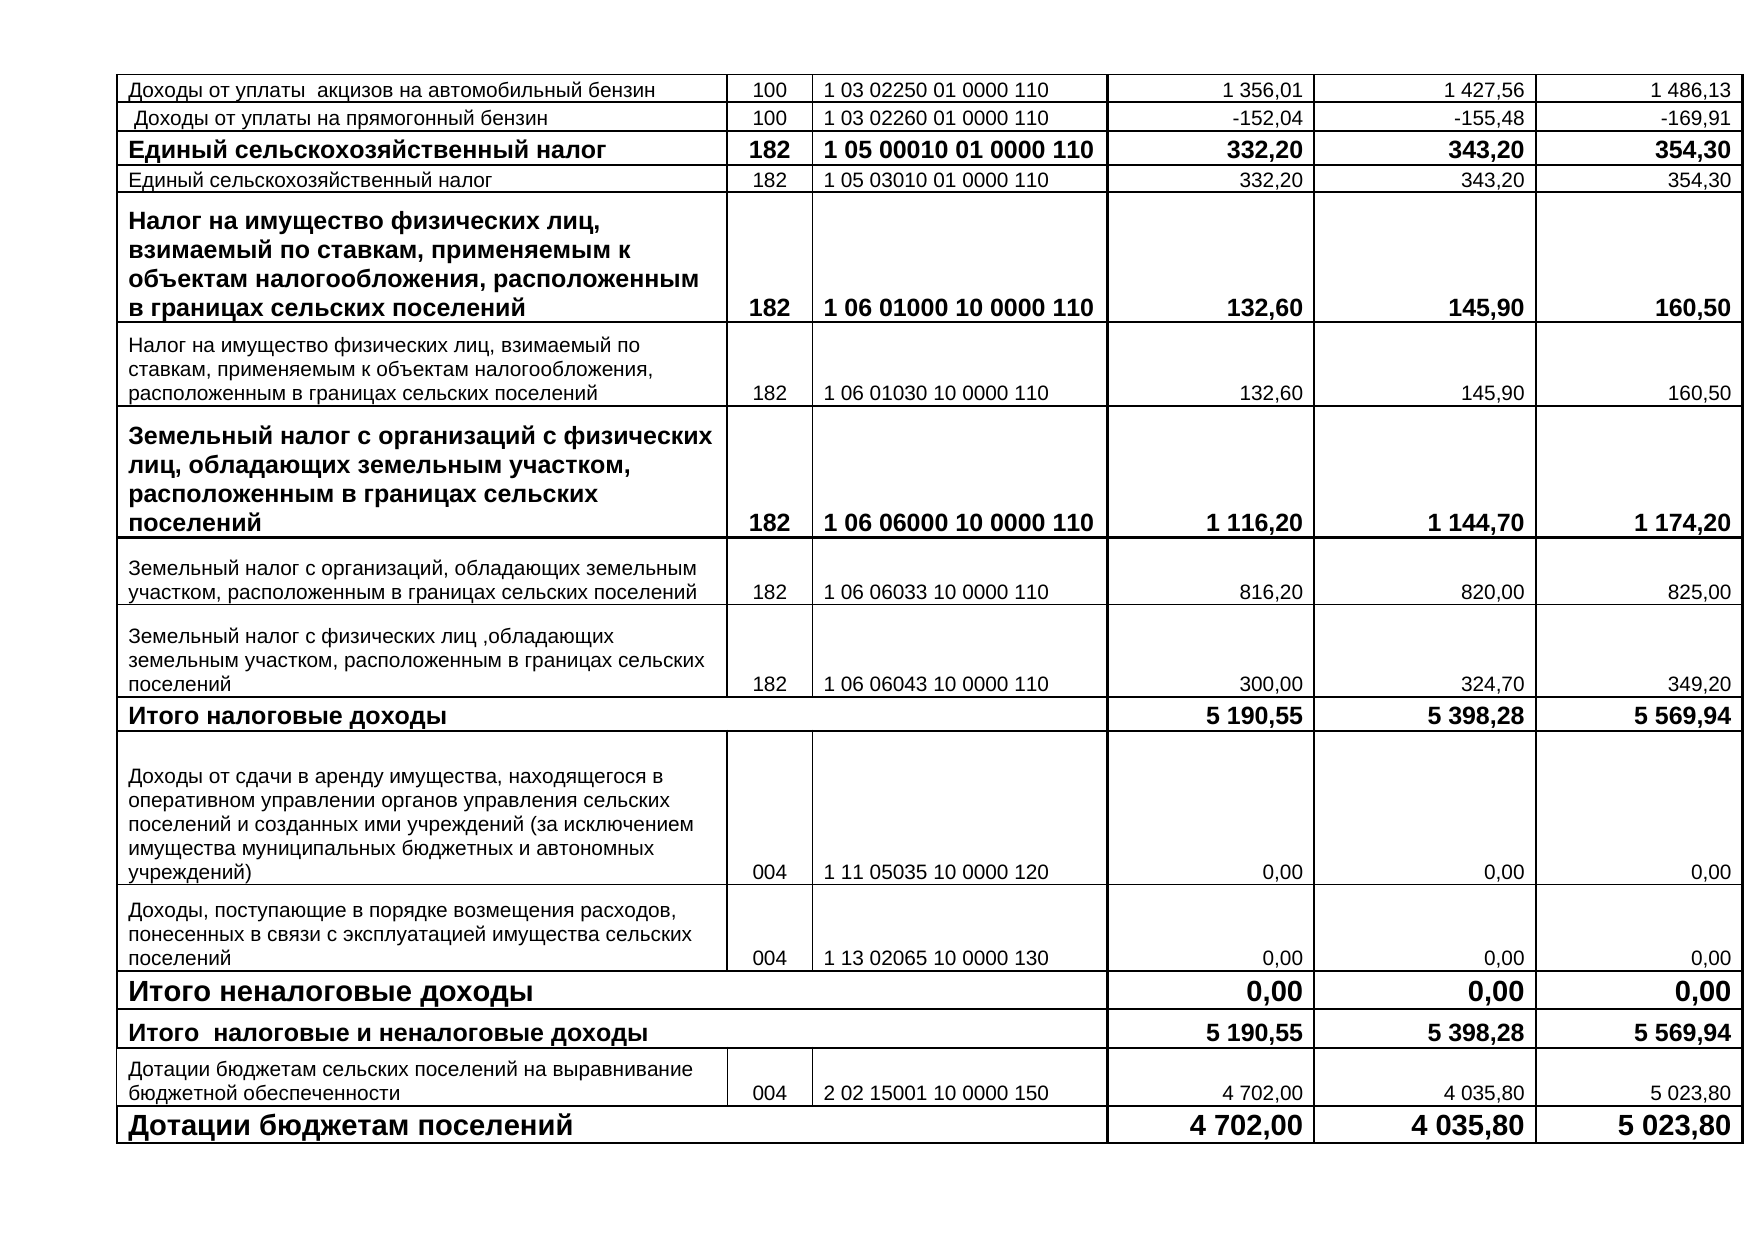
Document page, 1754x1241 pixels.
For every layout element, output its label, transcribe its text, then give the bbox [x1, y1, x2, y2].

table_cell 1 05 03010 01 0000 110 [813, 166, 1106, 191]
table_cell 5 569,94 [1537, 698, 1741, 729]
table_cell 1 174,20 [1537, 407, 1741, 536]
table_cell 132,60 [1109, 323, 1313, 405]
table_cell 0,00 [1109, 732, 1313, 884]
table_cell 5 190,55 [1109, 698, 1313, 729]
table_cell 160,50 [1537, 193, 1741, 321]
table_cell 332,20 [1109, 132, 1313, 164]
table_cell Земельный налог с организаций, обладающих земельным участком, расположенным в границах сельских поселений [118, 539, 726, 603]
table_cell -155,48 [1315, 103, 1535, 130]
table_cell 004 [728, 732, 812, 884]
table_cell 5 023,80 [1537, 1107, 1741, 1142]
table_cell 0,00 [1315, 732, 1535, 884]
table_cell 145,90 [1315, 323, 1535, 405]
table_cell -169,91 [1537, 103, 1741, 130]
table_cell 4 702,00 [1109, 1049, 1313, 1104]
table_cell Земельный налог с физических лиц ,обладающих земельным участком, расположенным в границах сельских поселений [118, 605, 726, 696]
table_cell 5 569,94 [1537, 1010, 1741, 1047]
table_cell Доходы от сдачи в аренду имущества, находящегося в оперативном управлении органов управления сельских поселений и созданных ими учреждений (за исключением имущества муниципальных бюджетных и автономных учреждений) [118, 732, 726, 884]
table_cell Единый сельскохозяйственный налог [118, 166, 726, 191]
table_cell 1 486,13 [1537, 75, 1741, 101]
table_cell 145,90 [1315, 193, 1535, 321]
table_cell Итого налоговые доходы [118, 698, 1106, 729]
table_cell 5 398,28 [1315, 698, 1535, 729]
table_cell 354,30 [1537, 166, 1741, 191]
table_cell Итого неналоговые доходы [118, 972, 1106, 1008]
table_cell 825,00 [1537, 539, 1741, 603]
table_cell Дотации бюджетам поселений [118, 1107, 1106, 1142]
table_cell 1 11 05035 10 0000 120 [813, 732, 1106, 884]
table_cell 182 [728, 407, 812, 536]
table_cell 132,60 [1109, 193, 1313, 321]
table_cell 1 03 02260 01 0000 110 [813, 103, 1106, 130]
table_cell Земельный налог с организаций с физических лиц, обладающих земельным участком, расположенным в границах сельских поселений [118, 407, 726, 536]
table_cell Единый сельскохозяйственный налог [118, 132, 726, 164]
table_cell 182 [728, 132, 812, 164]
table_cell 004 [728, 885, 812, 970]
table_cell 4 035,80 [1315, 1049, 1535, 1104]
table_cell 1 05 00010 01 0000 110 [813, 132, 1106, 164]
table_cell 0,00 [1315, 972, 1535, 1008]
table_cell 5 398,28 [1315, 1010, 1535, 1047]
table_cell Налог на имущество физических лиц, взимаемый по ставкам, применяемым к объектам налогообложения, расположенным в границах сельских поселений [118, 323, 726, 405]
table_cell 1 356,01 [1109, 75, 1313, 101]
table_cell Налог на имущество физических лиц, взимаемый по ставкам, применяемым к объектам налогообложения, расположенным в границах сельских поселений [118, 193, 726, 321]
table_cell 4 702,00 [1109, 1107, 1313, 1142]
table_cell Дотации бюджетам сельских поселений на выравнивание бюджетной обеспеченности [117, 1049, 727, 1104]
table_cell -152,04 [1109, 103, 1313, 130]
table_cell 160,50 [1537, 323, 1741, 405]
table_cell 1 06 01000 10 0000 110 [813, 193, 1106, 321]
table_cell 1 427,56 [1315, 75, 1535, 101]
table_cell 1 06 01030 10 0000 110 [813, 323, 1106, 405]
table_cell 349,20 [1537, 605, 1741, 696]
table_cell 100 [728, 103, 812, 130]
table_cell 1 06 06043 10 0000 110 [813, 605, 1106, 696]
table_cell 0,00 [1537, 885, 1741, 970]
table_cell 182 [728, 539, 812, 603]
table_cell 182 [728, 193, 812, 321]
table_cell 0,00 [1109, 972, 1313, 1008]
table_cell 0,00 [1315, 885, 1535, 970]
table_cell 1 13 02065 10 0000 130 [813, 885, 1106, 970]
table_cell 1 144,70 [1315, 407, 1535, 536]
table_cell 354,30 [1537, 132, 1741, 164]
table_cell 0,00 [1109, 885, 1313, 970]
table_cell 5 023,80 [1537, 1049, 1741, 1104]
table_cell 332,20 [1109, 166, 1313, 191]
table_cell 5 190,55 [1109, 1010, 1313, 1047]
table_cell 816,20 [1109, 539, 1313, 603]
table_cell 343,20 [1315, 166, 1535, 191]
table_cell 820,00 [1315, 539, 1535, 603]
table_cell 004 [728, 1049, 812, 1104]
table_cell 1 116,20 [1109, 407, 1313, 536]
table_cell 343,20 [1315, 132, 1535, 164]
table_cell 1 03 02250 01 0000 110 [813, 75, 1106, 101]
table_cell 324,70 [1315, 605, 1535, 696]
table_cell 0,00 [1537, 732, 1741, 884]
table_cell 1 06 06000 10 0000 110 [813, 407, 1106, 536]
table_cell 0,00 [1537, 972, 1741, 1008]
table_cell Доходы, поступающие в порядке возмещения расходов, понесенных в связи с эксплуатацией имущества сельских поселений [118, 885, 726, 970]
table_cell Итого налоговые и неналоговые доходы [118, 1010, 1106, 1047]
table_cell 4 035,80 [1315, 1107, 1535, 1142]
table_cell Доходы от уплаты акцизов на автомобильный бензин [118, 75, 726, 101]
table_cell Доходы от уплаты на прямогонный бензин [118, 103, 726, 130]
table_cell 100 [728, 75, 812, 101]
table_cell 300,00 [1109, 605, 1313, 696]
table_cell 2 02 15001 10 0000 150 [813, 1049, 1106, 1104]
table_cell 182 [728, 605, 812, 696]
table_cell 182 [728, 166, 812, 191]
table_cell 1 06 06033 10 0000 110 [813, 539, 1106, 603]
table_cell 182 [728, 323, 812, 405]
